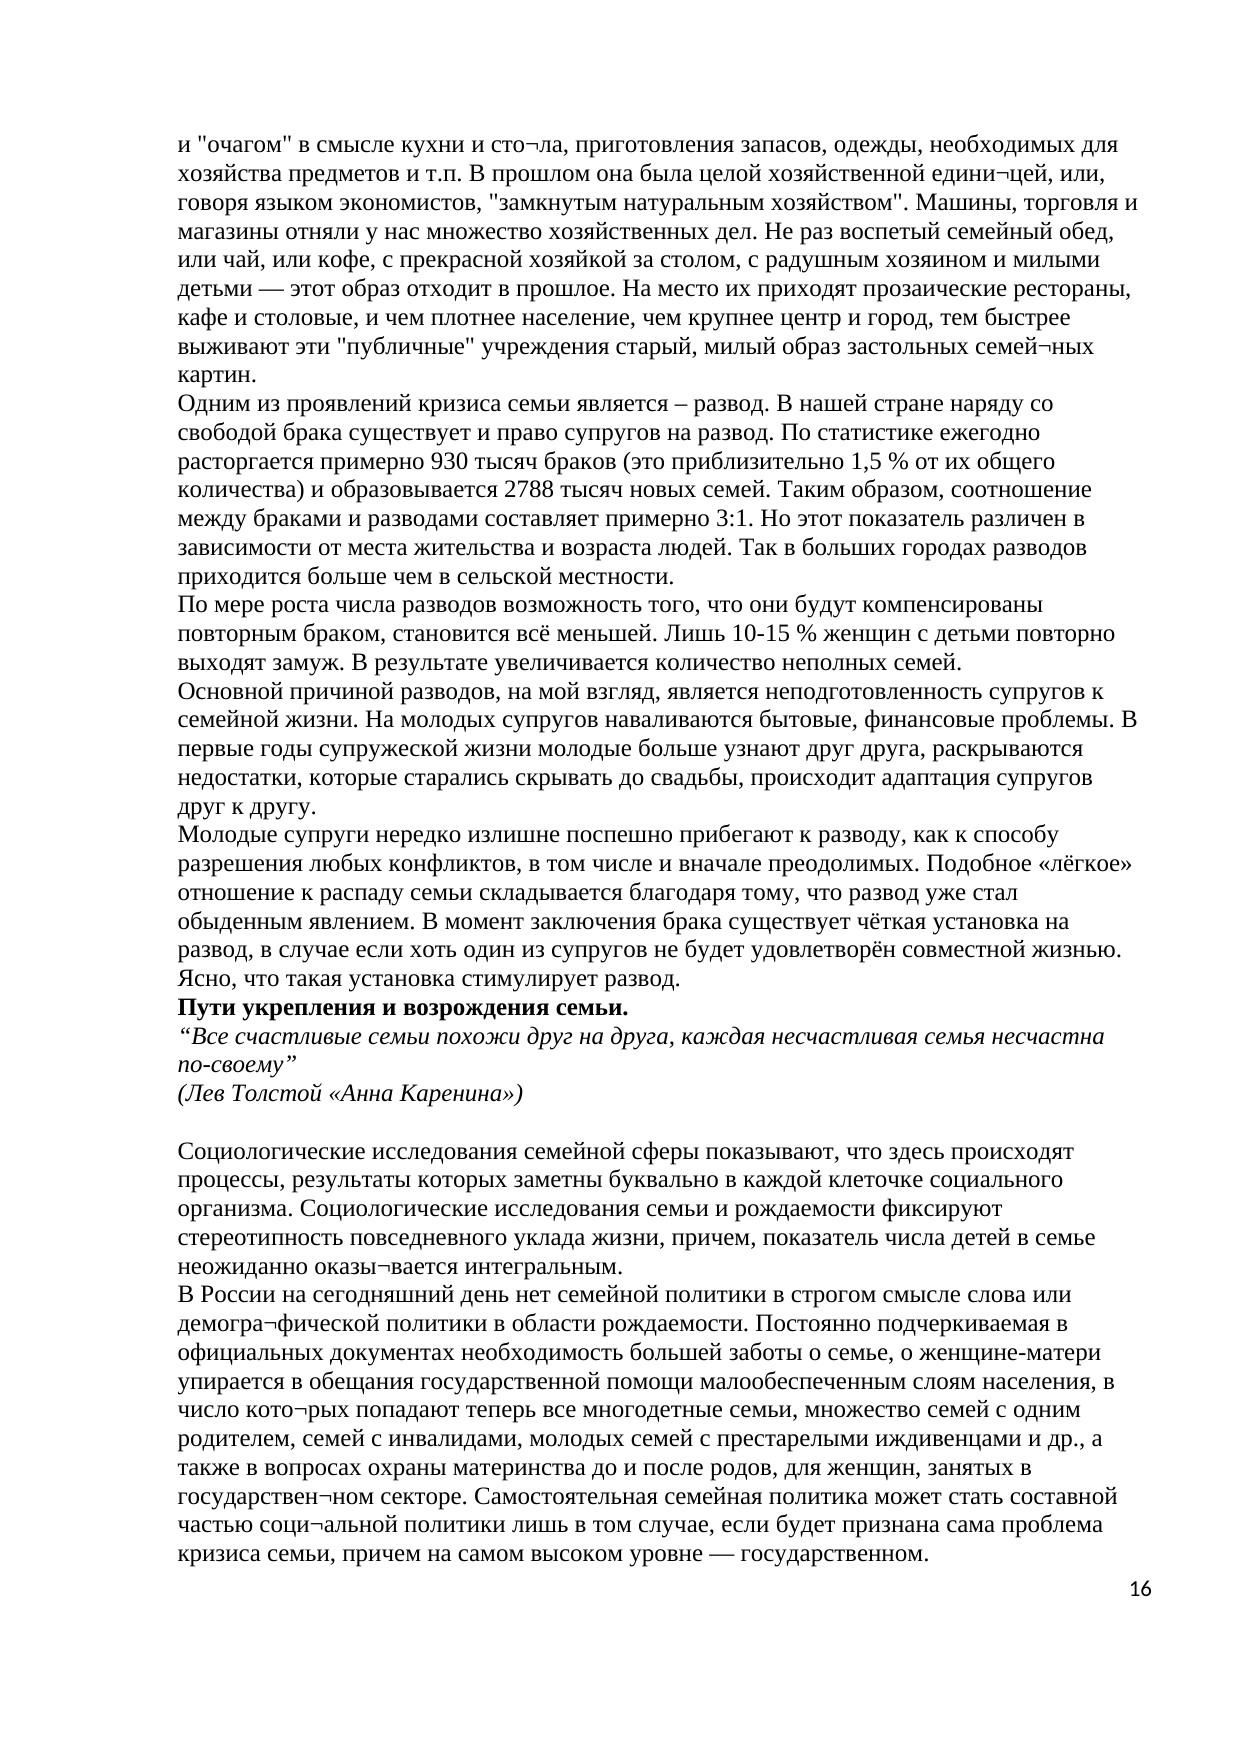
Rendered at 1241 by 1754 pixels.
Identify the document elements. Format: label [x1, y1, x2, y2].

table_header [174, 126, 1148, 1570]
